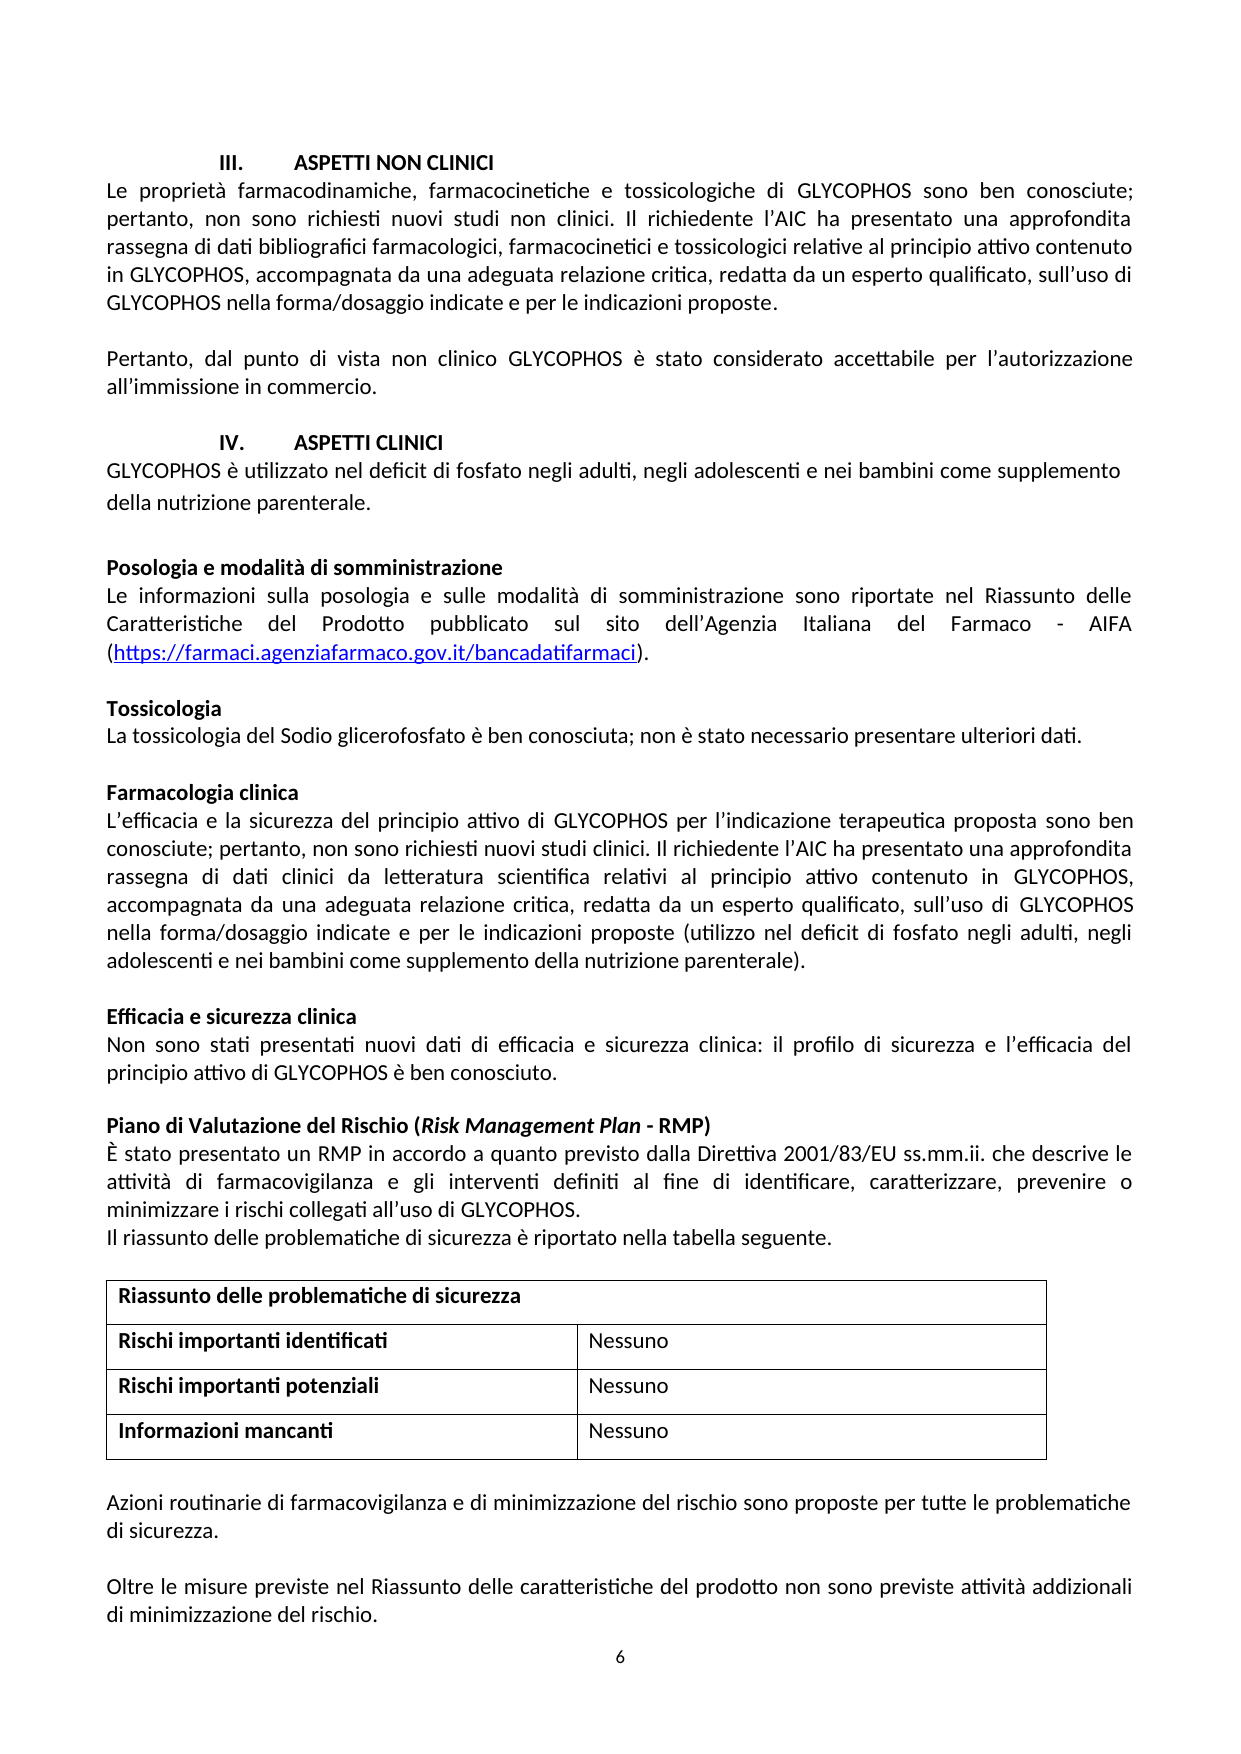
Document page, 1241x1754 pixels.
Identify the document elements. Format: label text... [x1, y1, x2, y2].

list Il riassunto delle problematiche di sicurezza è riportato nella tabella seguente. [106, 1223, 1134, 1251]
text L’efficacia e la sicurezza del principio attivo di GLYCOPHOS per l’indicazione terapeutica proposta sono ben conosciute; pertanto, non sono richiesti nuovi studi clinici. Il richiedente l’AIC ha presentato una approfondita rassegna di dati clinici da letteratura scientifica relativi al principio attivo contenuto in GLYCOPHOS, accompagnata da una adeguata relazione critica, redatta da un esperto qualificato, sull’uso di GLYCOPHOS nella forma/dosaggio indicate e per le indicazioni proposte (utilizzo nel deficit di fosfato negli adulti, negli adolescenti e nei bambini come supplemento della nutrizione parenterale). [106, 806, 1134, 974]
text Efficacia e sicurezza clinica [106, 1002, 1134, 1030]
text Le proprietà farmacodinamiche, farmacocinetiche e tossicologiche di GLYCOPHOS sono ben conosciute; pertanto, non sono richiesti nuovi studi non clinici. Il richiedente l’AIC ha presentato una approfondita rassegna di dati bibliografici farmacologici, farmacocinetici e tossicologici relative al principio attivo contenuto in GLYCOPHOS, accompagnata da una adeguata relazione critica, redatta da un esperto qualificato, sull’uso di GLYCOPHOS nella forma/dosaggio indicate e per le indicazioni proposte. [106, 176, 1134, 316]
list ASPETTI NON CLINICI [219, 148, 1134, 176]
table_cell Nessuno [578, 1370, 1046, 1414]
text Farmacologia clinica [106, 778, 1133, 806]
list Azioni routinarie di farmacovigilanza e di minimizzazione del rischio sono proposte per tutte le problematiche di sicurezza. [106, 1488, 1134, 1544]
table_header Riassunto delle problematiche di sicurezza [107, 1281, 1046, 1324]
text GLYCOPHOS è utilizzato nel deficit di fosfato negli adulti, negli adolescenti e nei bambini come supplemento della nutrizione parenterale. [106, 456, 1123, 516]
list Oltre le misure previste nel Riassunto delle caratteristiche del prodotto non sono previste attività addizionali di minimizzazione del rischio. [106, 1572, 1134, 1628]
text Non sono stati presentati nuovi dati di efficacia e sicurezza clinica: il profilo di sicurezza e l’efficacia del principio attivo di GLYCOPHOS è ben conosciuto. [106, 1030, 1133, 1086]
text La tossicologia del Sodio glicerofosfato è ben conosciuta; non è stato necessario presentare ulteriori dati. [106, 722, 1133, 750]
table_cell Rischi importanti identificati [107, 1325, 577, 1369]
list ASPETTI CLINICI [219, 428, 1134, 456]
text Tossicologia [106, 694, 1133, 722]
text Le informazioni sulla posologia e sulle modalità di somministrazione sono riportate nel Riassunto delle Caratteristiche del Prodotto pubblicato sul sito dell’Agenzia Italiana del Farmaco - AIFA (https://farmaci.agenziafarmaco.gov.it/bancadatifarmaci). [106, 582, 1133, 666]
list È stato presentato un RMP in accordo a quanto previsto dalla Direttiva 2001/83/EU ss.mm.ii. che descrive le attività di farmacovigilanza e gli interventi definiti al fine di identificare, caratterizzare, prevenire o minimizzare i rischi collegati all’uso di GLYCOPHOS. [106, 1139, 1134, 1223]
table_cell Nessuno [578, 1415, 1046, 1459]
table_cell Informazioni mancanti [107, 1415, 577, 1459]
text Posologia e modalità di somministrazione [106, 553, 1133, 582]
text Pertanto, dal punto di vista non clinico GLYCOPHOS è stato considerato accettabile per l’autorizzazione all’immissione in commercio. [106, 344, 1134, 400]
table_cell Nessuno [578, 1325, 1046, 1369]
list Piano di Valutazione del Rischio (Risk Management Plan - RMP) [106, 1111, 1134, 1139]
table_cell Rischi importanti potenziali [107, 1370, 577, 1414]
